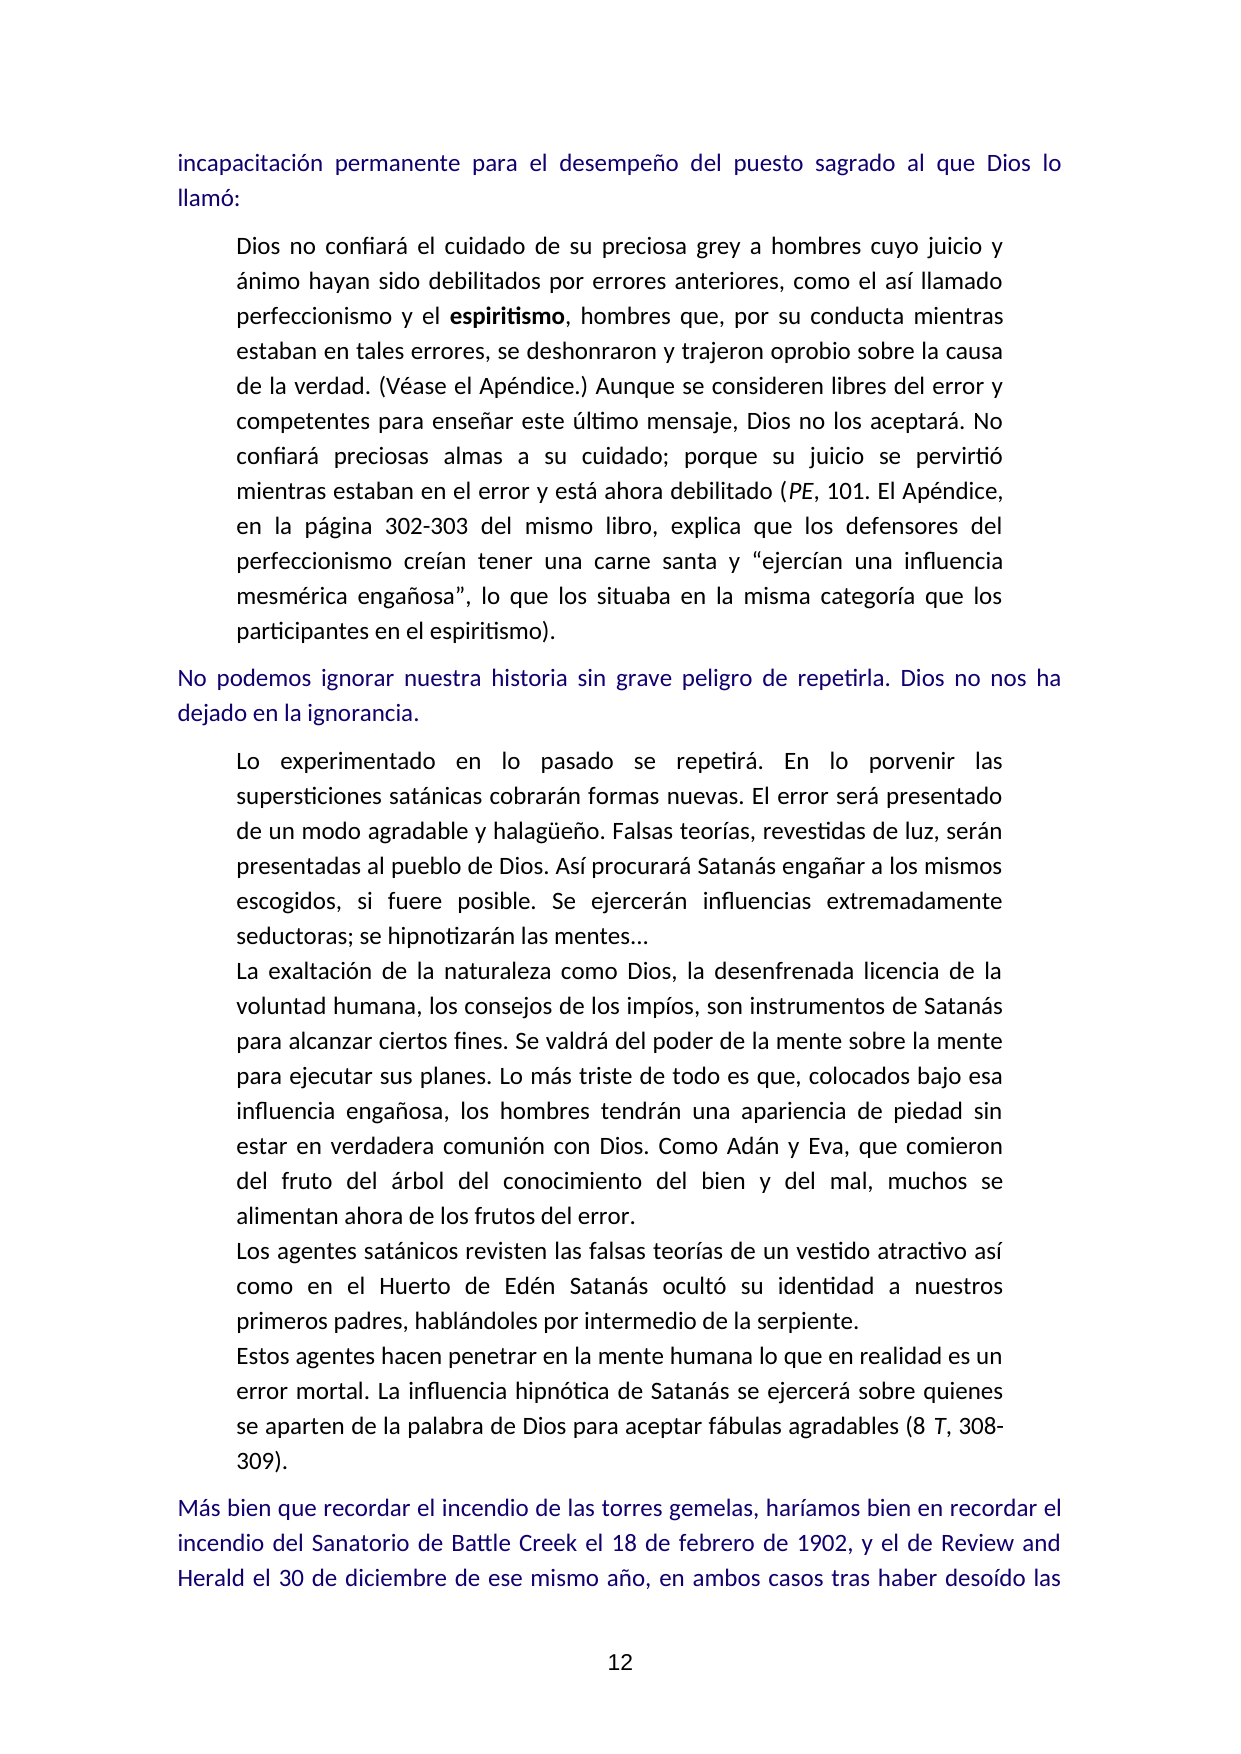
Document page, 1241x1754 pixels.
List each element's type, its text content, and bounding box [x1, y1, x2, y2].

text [177, 1493, 1063, 1593]
text Dios no confiará el cuidado de su preciosa grey a hombres cuyo juicio y ánimo hayan sido debilitados por errores anteriores, como el así llamado perfeccionismo y el espiritismo, hombres que, por su conducta mientras estaban en tales errores, se deshonraron y trajeron oprobio sobre la causa de la verdad. (Véase el Apéndice.) Aunque se consideren libres del error y competentes para enseñar este último mensaje, Dios no los aceptará. No confiará preciosas almas a su cuidado; porque su juicio se pervirtió mientras estaban en el error y está ahora debilitado (PE, 101. El Apéndice, en la página 302-303 del mismo libro, explica que los defensores del perfeccionismo creían tener una carne santa y “ejercían una influencia mesmérica engañosa”, lo que los situaba en la misma categoría que los participantes en el espiritismo). [236, 230, 1004, 646]
text No podemos ignorar nuestra historia sin grave peligro de repetirla. Dios no nos ha dejado en la ignorancia. [177, 663, 1063, 728]
text Lo experimentado en lo pasado se repetirá. En lo porvenir las supersticiones satánicas cobrarán formas nuevas. El error será presentado de un modo agradable y halagüeño. Falsas teorías, revestidas de luz, serán presentadas al pueblo de Dios. Así procurará Satanás engañar a los mismos escogidos, si fuere posible. Se ejercerán influencias extremadamente seductoras; se hipnotizarán las mentes... La exaltación de la naturaleza como Dios, la desenfrenada licencia de la voluntad humana, los consejos de los impíos, son instrumentos de Satanás para alcanzar ciertos fines. Se valdrá del poder de la mente sobre la mente para ejecutar sus planes. Lo más triste de todo es que, colocados bajo esa influencia engañosa, los hombres tendrán una apariencia de piedad sin estar en verdadera comunión con Dios. Como Adán y Eva, que comieron del fruto del árbol del conocimiento del bien y del mal, muchos se alimentan ahora de los frutos del error. Los agentes satánicos revisten las falsas teorías de un vestido atractivo así como en el Huerto de Edén Satanás ocultó su identidad a nuestros primeros padres, hablándoles por intermedio de la serpiente. Estos agentes hacen penetrar en la mente humana lo que en realidad es un error mortal. La influencia hipnótica de Satanás se ejercerá sobre quienes se aparten de la palabra de Dios para aceptar fábulas agradables (8 T, 308-309). [236, 745, 1004, 1476]
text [177, 148, 1063, 213]
